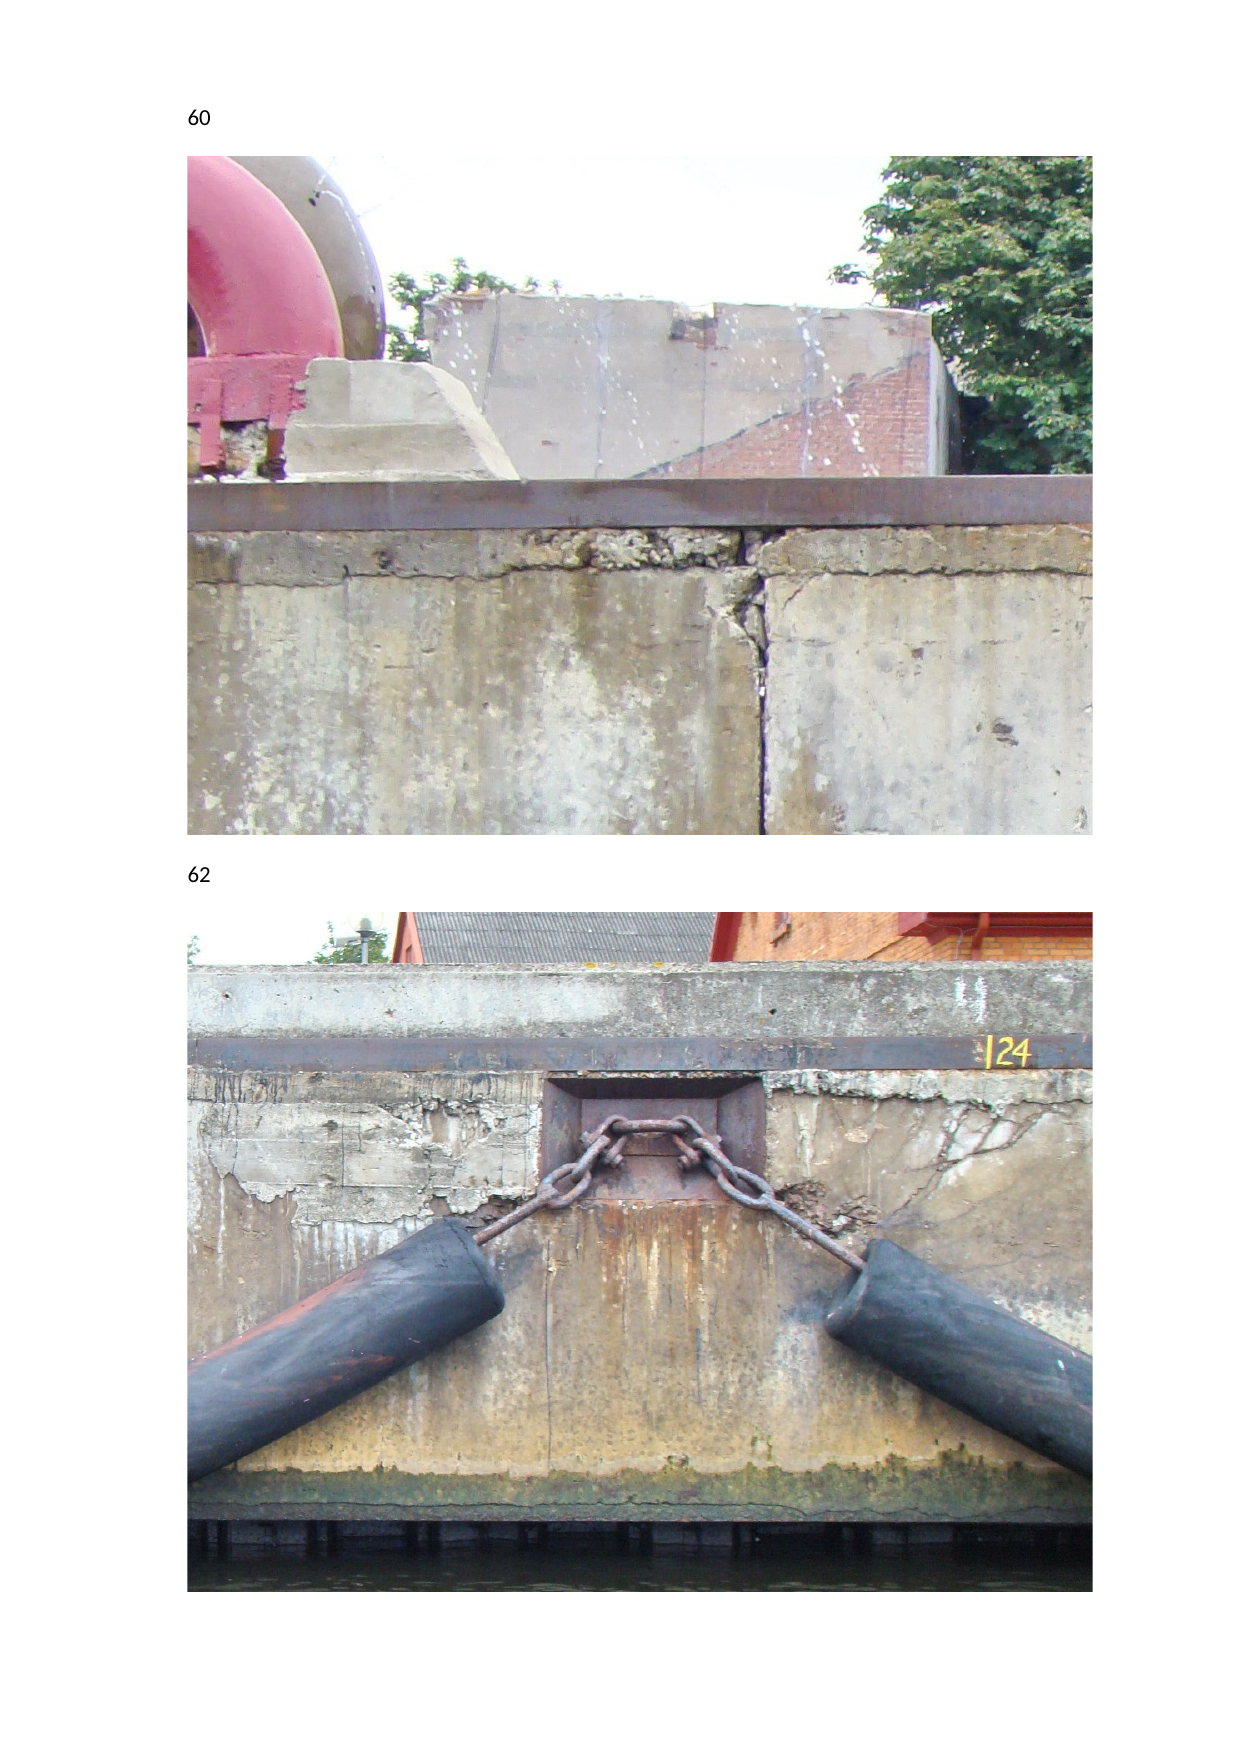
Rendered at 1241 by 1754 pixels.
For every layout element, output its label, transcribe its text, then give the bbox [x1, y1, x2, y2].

text 60 [187, 103, 1092, 131]
picture [187, 156, 1093, 835]
picture [187, 912, 1093, 1592]
text 62 [187, 860, 1092, 888]
